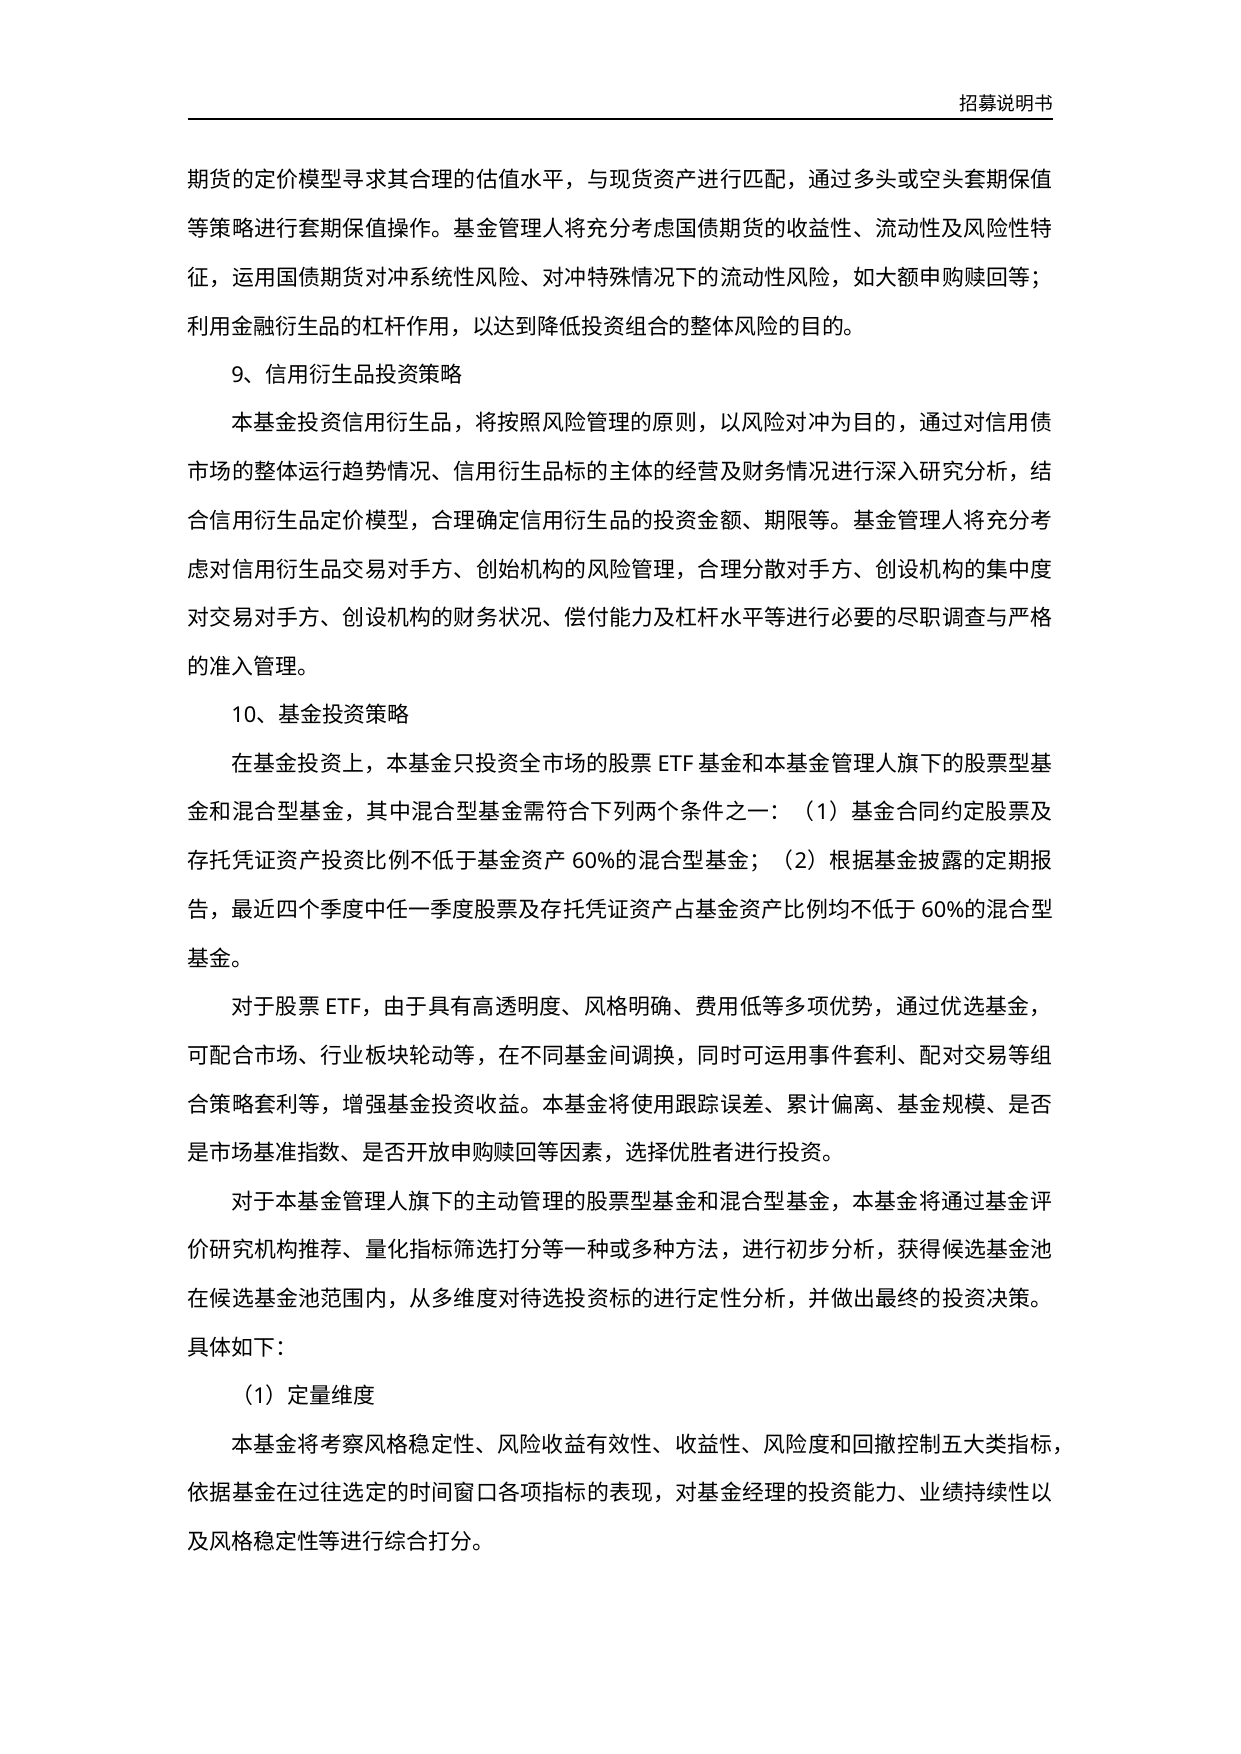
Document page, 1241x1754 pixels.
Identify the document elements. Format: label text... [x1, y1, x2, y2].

list 对于本基金管理人旗下的主动管理的股票型基金和混合型基金，本基金将通过基金评价研究机构推荐、量化指标筛选打分等一种或多种方法，进行初步分析，获得候选基金池。在候选基金池范围内，从多维度对待选投资标的进行定性分析，并做出最终的投资决策。具体如下： [187, 1183, 1053, 1362]
list 10、基金投资策略 [187, 697, 1053, 729]
list 本基金投资信用衍生品，将按照风险管理的原则，以风险对冲为目的，通过对信用债市场的整体运行趋势情况、信用衍生品标的主体的经营及财务情况进行深入研究分析，结合信用衍生品定价模型，合理确定信用衍生品的投资金额、期限等。基金管理人将充分考虑对信用衍生品交易对手方、创始机构的风险管理，合理分散对手方、创设机构的集中度，对交易对手方、创设机构的财务状况、偿付能力及杠杆水平等进行必要的尽职调查与严格的准入管理。 [187, 405, 1053, 681]
list 9、信用衍生品投资策略 [187, 357, 1053, 389]
list 本基金将考察风格稳定性、风险收益有效性、收益性、风险度和回撤控制五大类指标，依据基金在过往选定的时间窗口各项指标的表现，对基金经理的投资能力、业绩持续性以及风格稳定性等进行综合打分。 [187, 1426, 1053, 1556]
list 对于股票ETF，由于具有高透明度、风格明确、费用低等多项优势，通过优选基金，可配合市场、行业板块轮动等，在不同基金间调换，同时可运用事件套利、配对交易等组合策略套利等，增强基金投资收益。本基金将使用跟踪误差、累计偏离、基金规模、是否是市场基准指数、是否开放申购赎回等因素，选择优胜者进行投资。 [187, 989, 1053, 1167]
list （1）定量维度 [187, 1378, 1053, 1410]
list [187, 162, 1053, 341]
list 在基金投资上，本基金只投资全市场的股票ETF基金和本基金管理人旗下的股票型基金和混合型基金，其中混合型基金需符合下列两个条件之一：（1）基金合同约定股票及存托凭证资产投资比例不低于基金资产60%的混合型基金；（2）根据基金披露的定期报告，最近四个季度中任一季度股票及存托凭证资产占基金资产比例均不低于60%的混合型基金。 [187, 745, 1053, 973]
